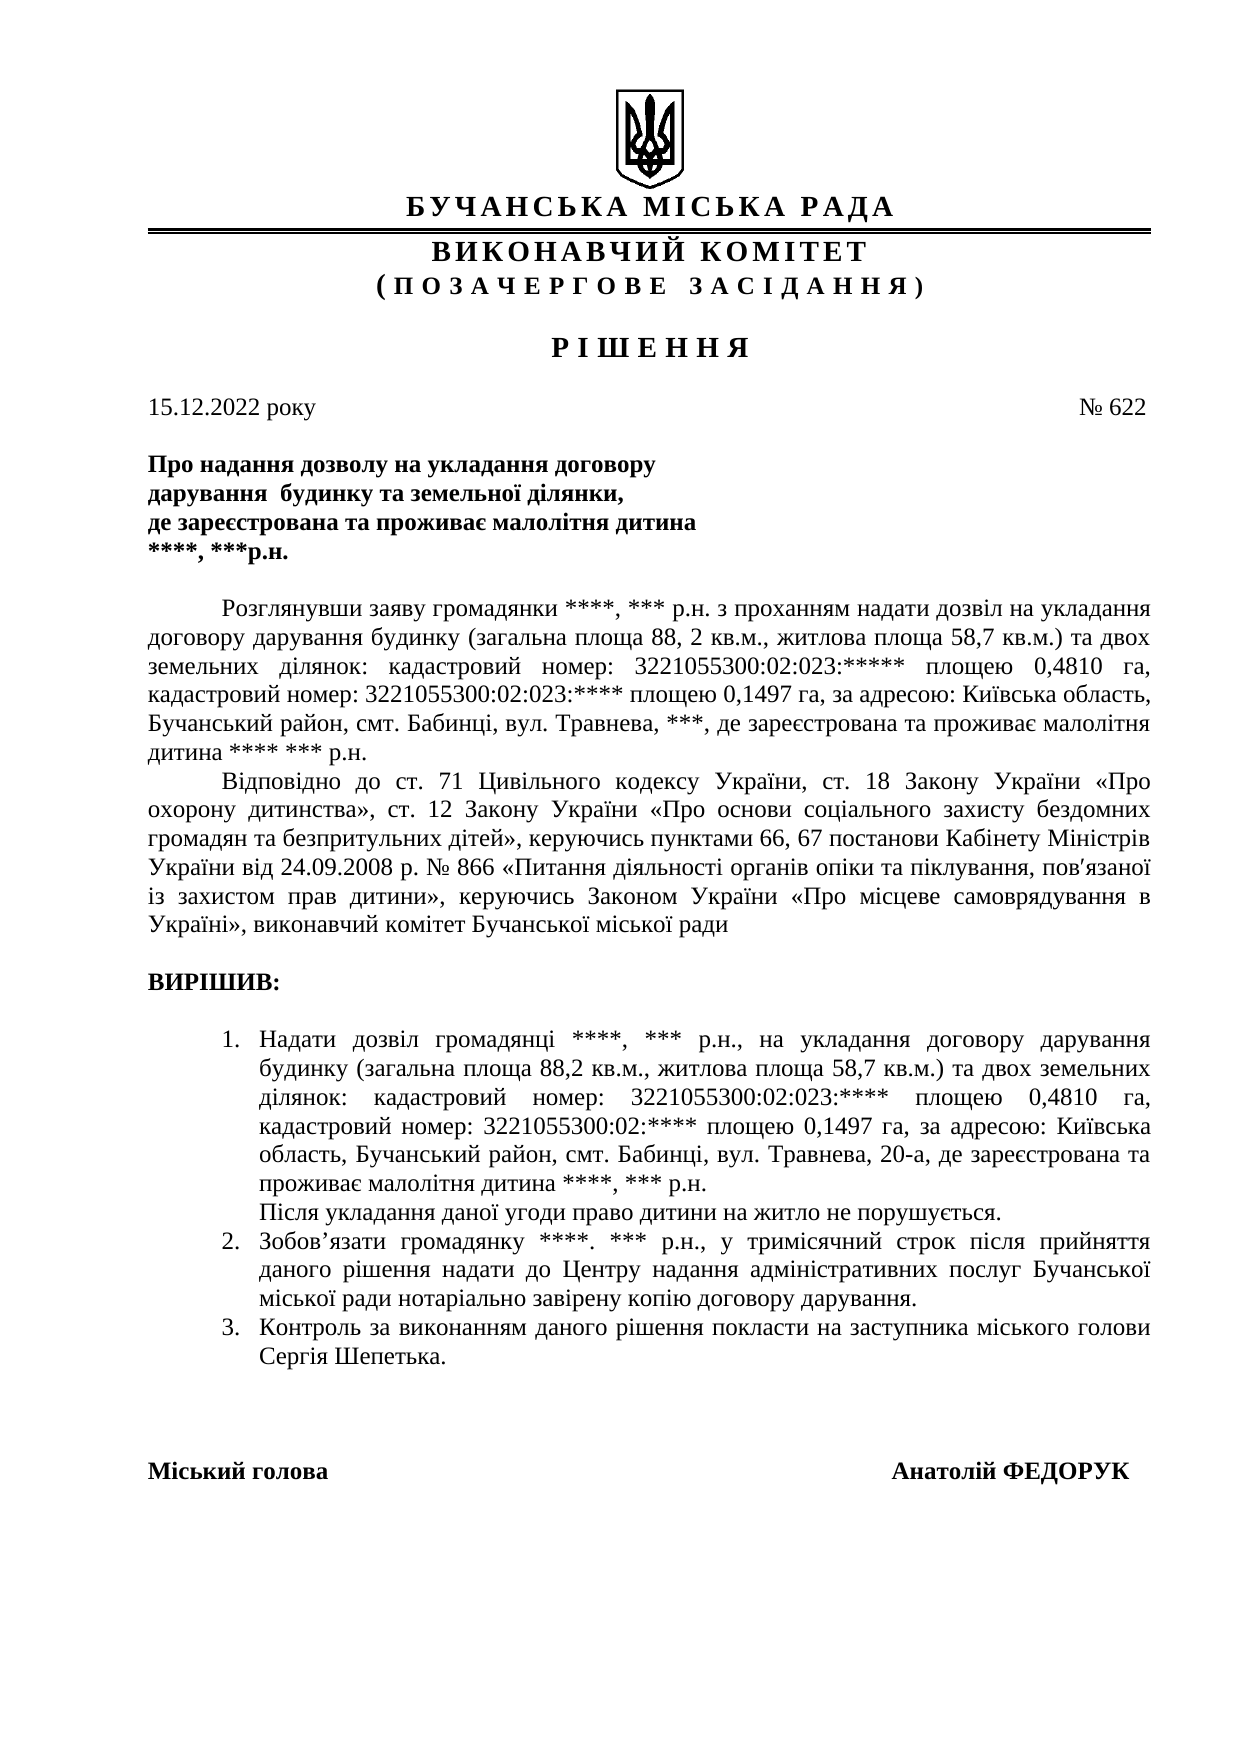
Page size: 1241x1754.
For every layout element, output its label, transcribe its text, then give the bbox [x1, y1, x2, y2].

text РІШЕННЯ [148, 330, 1152, 363]
table_header ВИКОНАВЧИЙ КОМІТЕТ [148, 234, 1151, 267]
list Надати дозвіл громадянці ****, *** р.н., на укладання договору дарування будинку (загальна площа 88,2 кв.м., житлова площа 58,7 кв.м.) та двох земельних ділянок: кадастровий номер: 3221055300:02:023:**** площею 0,4810 га, кадастровий номер: 3221055300:02:**** площею 0,1497 га, за адресою: Київська область, Бучанський район, смт. Бабинці, вул. Травнева, 20-а, де зареєстрована та проживає малолітня дитина ****, *** р.н. [221, 1024, 1152, 1197]
text де зареєстрована та проживає малолітня дитина [148, 507, 827, 536]
text БУЧАНСЬКА МІСЬКА РАДА [148, 189, 1152, 223]
text Розглянувши заяву громадянки ****, *** р.н. з проханням надати дозвіл на укладання договору дарування будинку (загальна площа 88, 2 кв.м., житлова площа 58,7 кв.м.) та двох земельних ділянок: кадастровий номер: 3221055300:02:023:***** площею 0,4810 га, кадастровий номер: 3221055300:02:023:**** площею 0,1497 га, за адресою: Київська область, Бучанський район, смт. Бабинці, вул. Травнева, ***, де зареєстрована та проживає малолітня дитина **** *** р.н. [148, 593, 1152, 766]
text ****, ***р.н. [148, 536, 827, 564]
text 15.12.2022 року № 622 [148, 392, 1152, 421]
text ВИРІШИВ: [148, 967, 1152, 996]
text Про надання дозволу на укладання договору [148, 449, 827, 478]
list Зобов’язати громадянку ****. *** р.н., у тримісячний строк після прийняття даного рішення надати до Центру надання адміністративних послуг Бучанської міської ради нотаріально завірену копію договору дарування. [221, 1226, 1152, 1312]
text Після укладання даної угоди право дитини на житло не порушується. [259, 1197, 1152, 1226]
text Міський голова Анатолій ФЕДОРУК [148, 1456, 1152, 1484]
picture [614, 88, 685, 189]
text (ПОЗАЧЕРГОВЕ ЗАСІДАННЯ) [148, 267, 1152, 301]
list Контроль за виконанням даного рішення покласти на заступника міського голови Сергія Шепетька. [221, 1312, 1152, 1369]
text Відповідно до ст. 71 Цивільного кодексу України, ст. 18 Закону України «Про охорону дитинства», ст. 12 Закону України «Про основи соціального захисту бездомних громадян та безпритульних дітей», керуючись пунктами 66, 67 постанови Кабінету Міністрів України від 24.09.2008 р. № 866 «Питання діяльності органів опіки та піклування, пов′язаної із захистом прав дитини», керуючись Законом України «Про місцеве самоврядування в Україні», виконавчий комітет Бучанської міської ради [148, 766, 1152, 938]
text дарування будинку та земельної ділянки, [148, 478, 827, 507]
